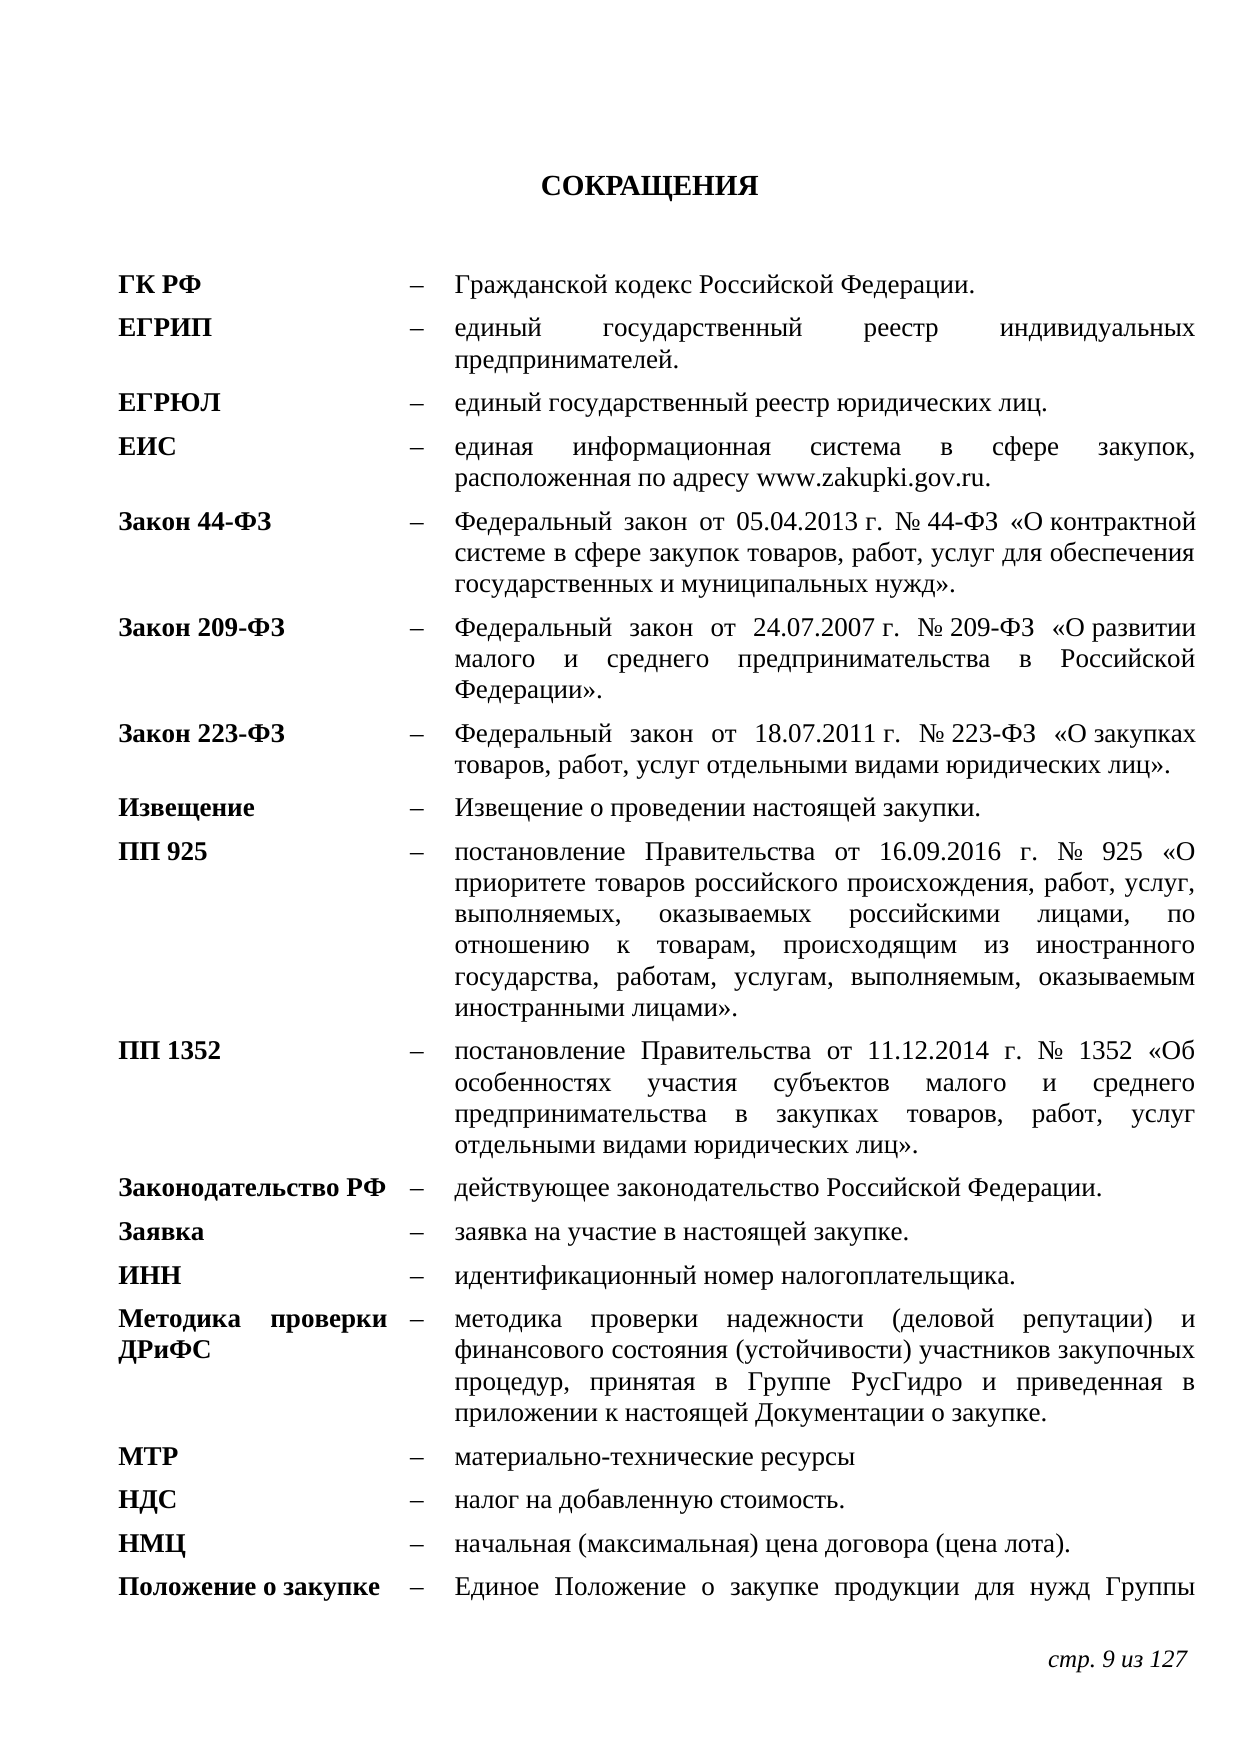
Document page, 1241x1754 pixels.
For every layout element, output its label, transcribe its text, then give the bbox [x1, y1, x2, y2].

table_cell Федеральный закон от 05.04.2013 г. № 44-ФЗ «О контрактной системе в сфере закупок товаров, работ, услуг для обеспечения государственных и муниципальных нужд». [443, 492, 1207, 598]
table_cell – [399, 779, 443, 823]
table_cell идентификационный номер налогоплательщика. [443, 1246, 1207, 1290]
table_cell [443, 1558, 1207, 1602]
table_cell – [399, 374, 443, 417]
table_cell ЕИС [107, 418, 399, 492]
table_cell – [399, 1290, 443, 1427]
table_cell – [399, 1558, 443, 1602]
table_cell – [399, 1514, 443, 1558]
table_cell ПП 925 [107, 823, 399, 1022]
table_cell – [399, 299, 443, 374]
table_cell налог на добавленную стоимость. [443, 1471, 1207, 1514]
table_cell Извещение о проведении настоящей закупки. [443, 779, 1207, 823]
table_cell Закон 209-ФЗ [107, 598, 399, 704]
table_cell – [399, 1203, 443, 1246]
table_cell – [399, 1246, 443, 1290]
table_cell – [399, 823, 443, 1022]
table_cell материально-технические ресурсы [443, 1427, 1207, 1471]
table_cell ИНН [107, 1246, 399, 1290]
table_cell единая информационная система в сфере закупок, расположенная по адресу www.zakupki.gov.ru. [443, 418, 1207, 492]
table_header – [399, 255, 443, 299]
subtitle СОКРАЩЕНИЯ [118, 168, 1181, 202]
table_cell Положение о закупке [107, 1558, 399, 1602]
table_cell – [399, 1022, 443, 1159]
table_cell МТР [107, 1427, 399, 1471]
table_cell – [399, 1427, 443, 1471]
table_cell начальная (максимальная) цена договора (цена лота). [443, 1514, 1207, 1558]
table_cell НДС [107, 1471, 399, 1514]
table_cell методика проверки надежности (деловой репутации) и финансового состояния (устойчивости) участников закупочных процедур, принятая в Группе РусГидро и приведенная в приложении к настоящей Документации о закупке. [443, 1290, 1207, 1427]
table_cell – [399, 704, 443, 779]
table_cell Законодательство РФ [107, 1159, 399, 1203]
table_cell Закон 44-ФЗ [107, 492, 399, 598]
table_cell – [399, 418, 443, 492]
table_cell Извещение [107, 779, 399, 823]
table_cell – [399, 1471, 443, 1514]
table_cell НМЦ [107, 1514, 399, 1558]
table_cell единый государственный реестр юридических лиц. [443, 374, 1207, 417]
table_cell Федеральный закон от 24.07.2007 г. № 209-ФЗ «О развитии малого и среднего предпринимательства в Российской Федерации». [443, 598, 1207, 704]
table_cell – [399, 598, 443, 704]
table_cell единый государственный реестр индивидуальных предпринимателей. [443, 299, 1207, 374]
table_cell Методика проверки ДРиФС [107, 1290, 399, 1427]
table_cell Федеральный закон от 18.07.2011 г. № 223-ФЗ «О закупках товаров, работ, услуг отдельными видами юридических лиц». [443, 704, 1207, 779]
table_cell Заявка [107, 1203, 399, 1246]
table_cell ЕГРЮЛ [107, 374, 399, 417]
table_header ГК РФ [107, 255, 399, 299]
table_cell постановление Правительства от 11.12.2014 г. № 1352 «Об особенностях участия субъектов малого и среднего предпринимательства в закупках товаров, работ, услуг отдельными видами юридических лиц». [443, 1022, 1207, 1159]
table_cell – [399, 492, 443, 598]
table_header Гражданской кодекс Российской Федерации. [443, 255, 1207, 299]
table_cell ЕГРИП [107, 299, 399, 374]
table_cell действующее законодательство Российской Федерации. [443, 1159, 1207, 1203]
table_cell – [399, 1159, 443, 1203]
table_cell постановление Правительства от 16.09.2016 г. № 925 «О приоритете товаров российского происхождения, работ, услуг, выполняемых, оказываемых российскими лицами, по отношению к товарам, происходящим из иностранного государства, работам, услугам, выполняемым, оказываемым иностранными лицами». [443, 823, 1207, 1022]
table_cell заявка на участие в настоящей закупке. [443, 1203, 1207, 1246]
table_cell ПП 1352 [107, 1022, 399, 1159]
table_cell Закон 223-ФЗ [107, 704, 399, 779]
